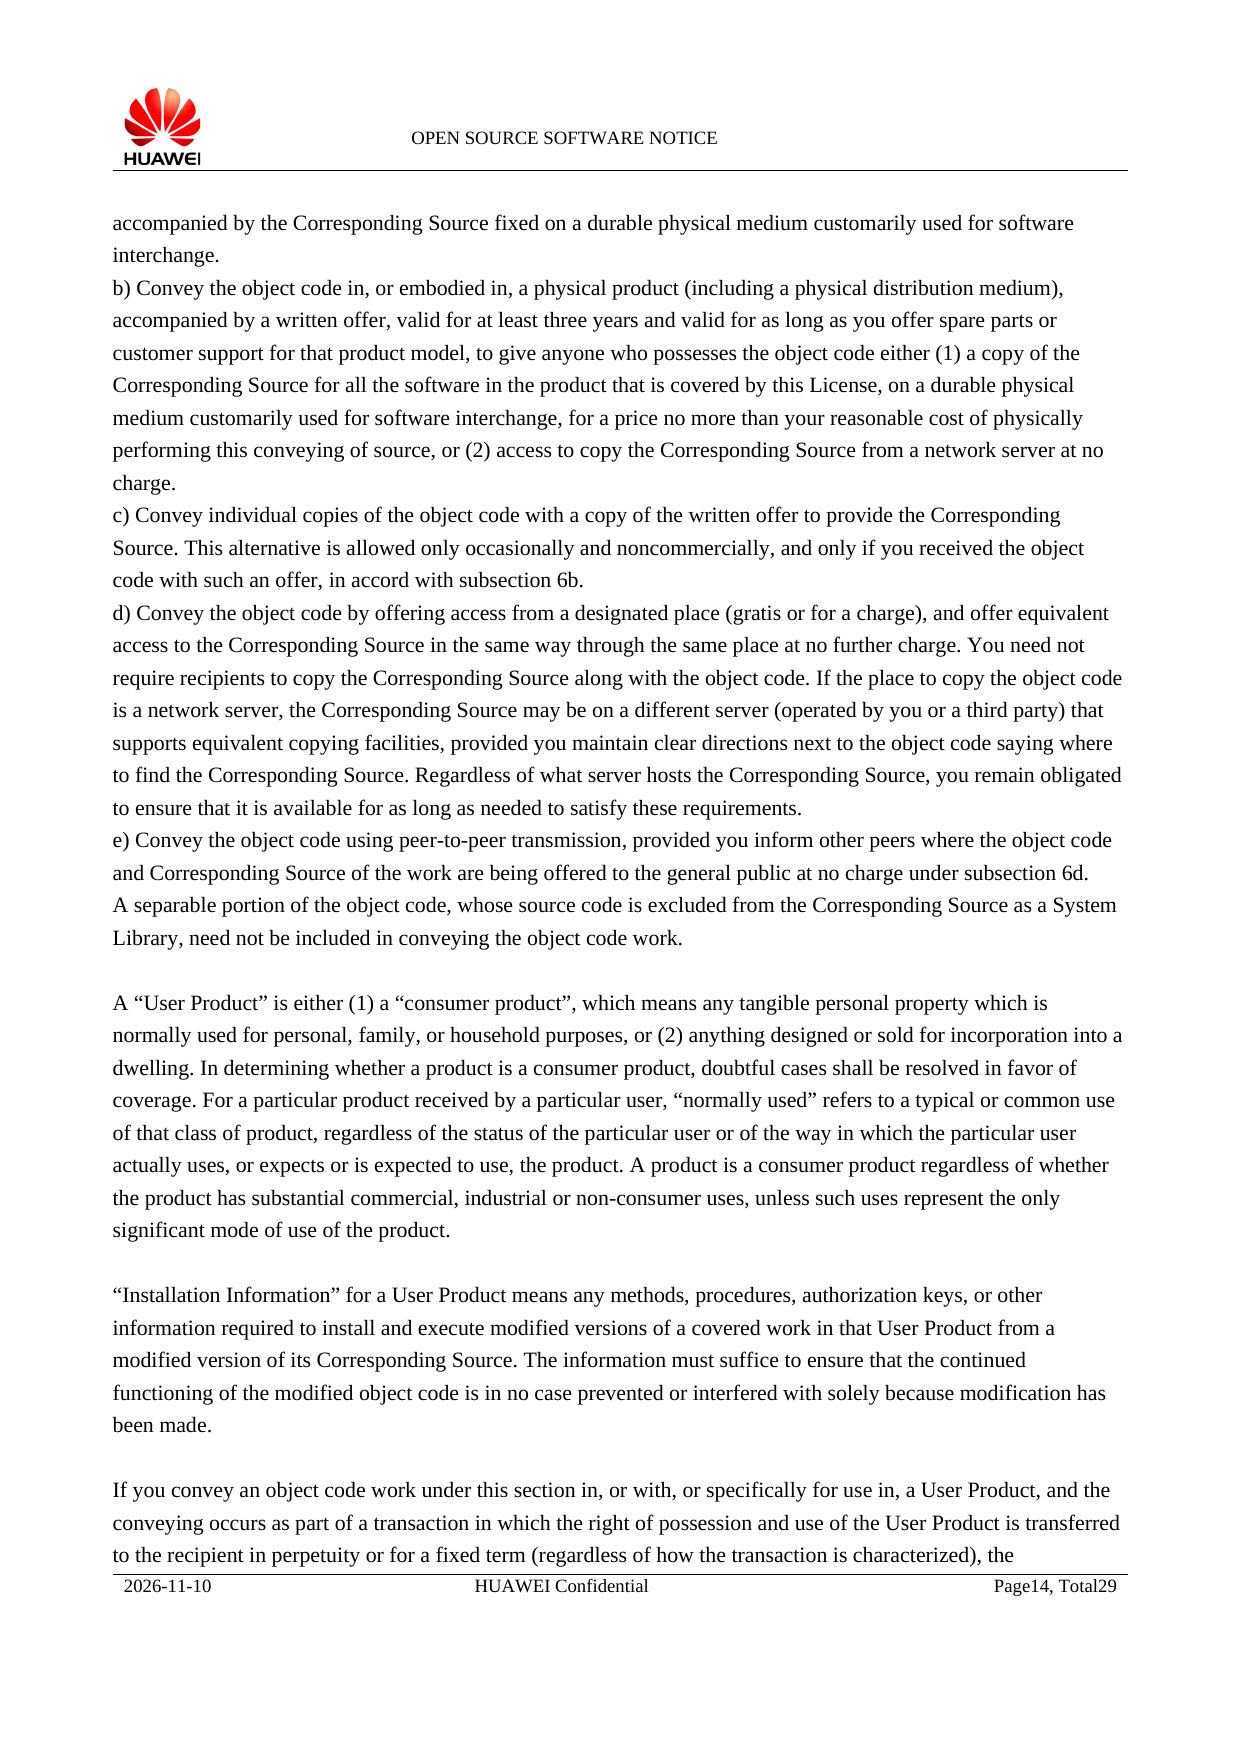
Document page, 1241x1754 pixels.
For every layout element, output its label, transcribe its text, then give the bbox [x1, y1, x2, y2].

picture [124, 88, 201, 165]
